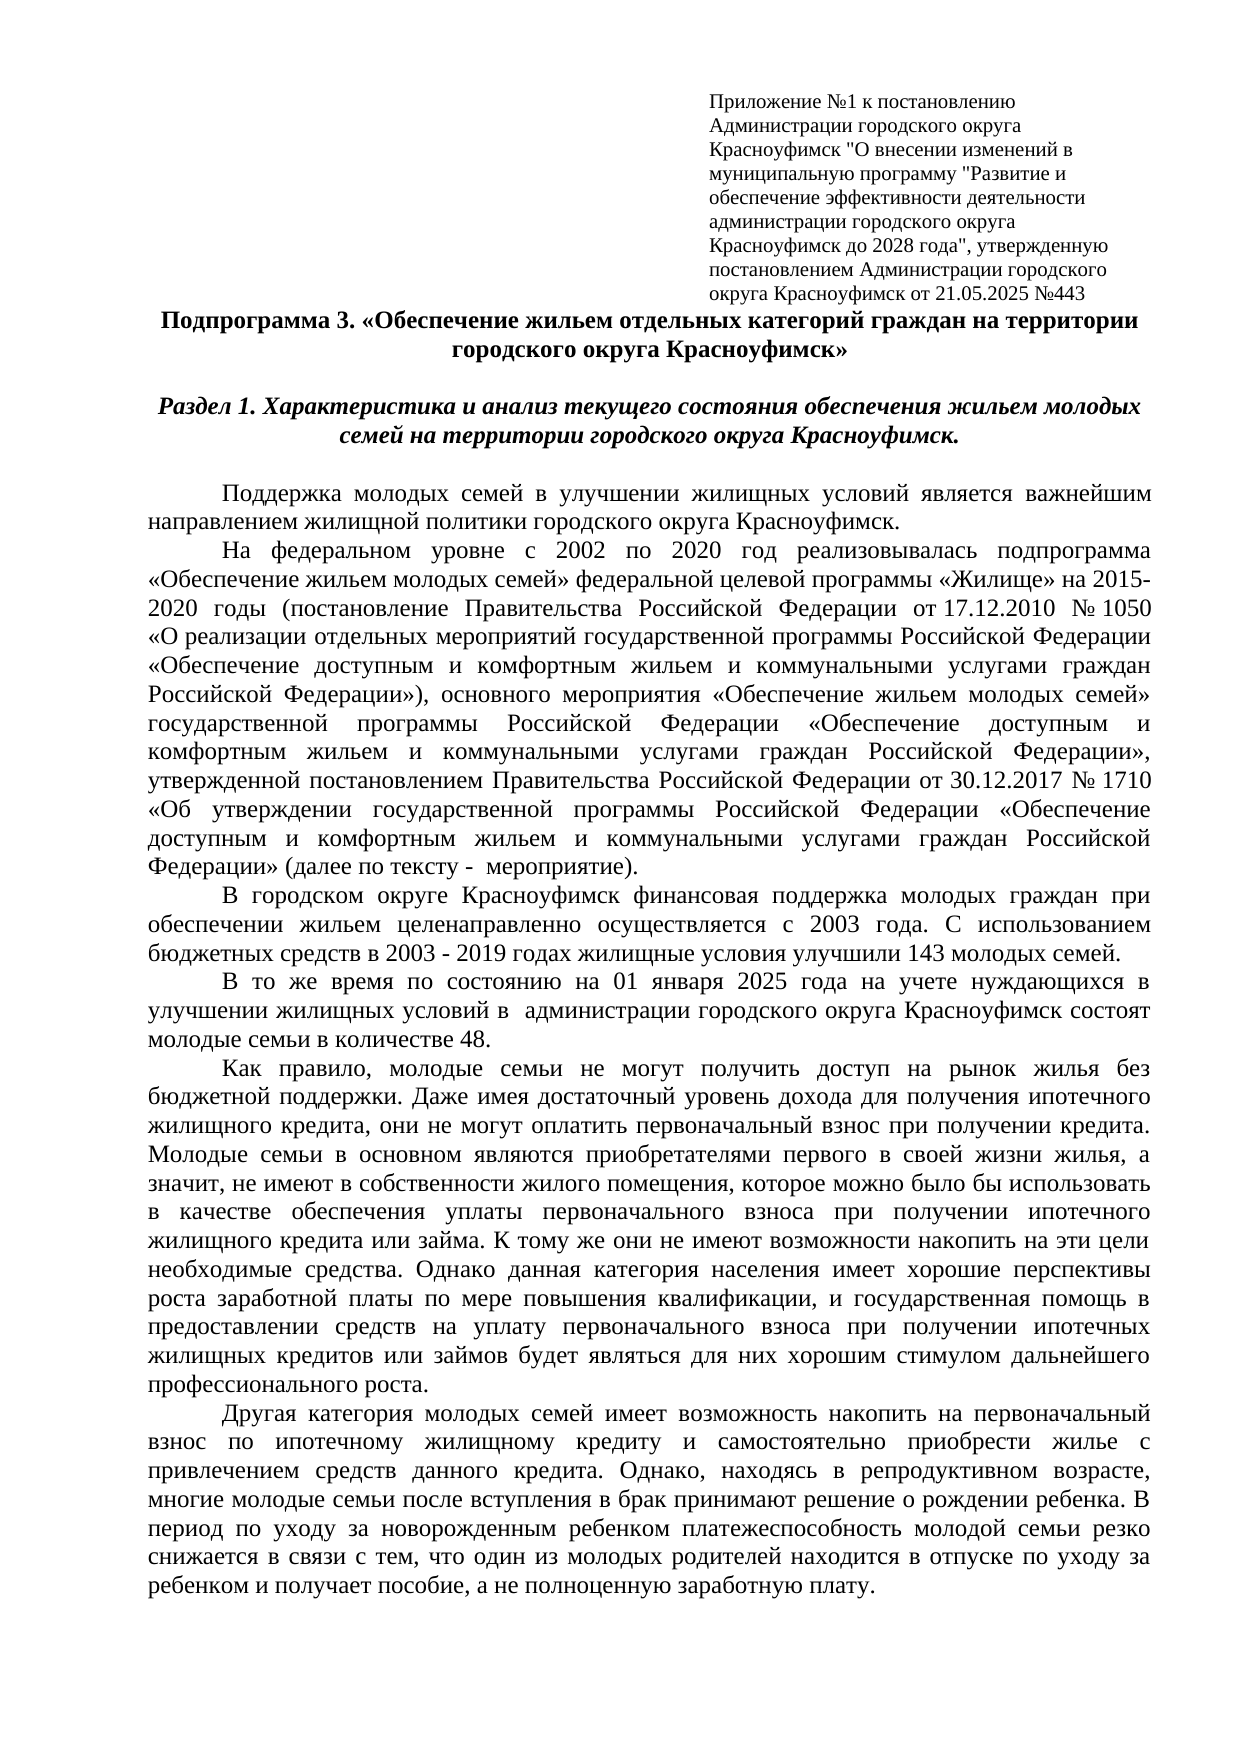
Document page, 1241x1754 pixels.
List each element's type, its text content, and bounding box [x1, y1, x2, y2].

text Раздел 1. Характеристика и анализ текущего состояния обеспечения жильем молодых семей на территории городского округа Красноуфимск. [148, 391, 1152, 449]
text На федеральном уровне с 2002 по 2020 год реализовывалась подпрограмма «Обеспечение жильем молодых семей» федеральной целевой программы «Жилище» на 2015-2020 годы (постановление Правительства Российской Федерации от 17.12.2010 № 1050 «О реализации отдельных мероприятий государственной программы Российской Федерации «Обеспечение доступным и комфортным жильем и коммунальными услугами граждан Российской Федерации»), основного мероприятия «Обеспечение жильем молодых семей» государственной программы Российской Федерации «Обеспечение доступным и комфортным жильем и коммунальными услугами граждан Российской Федерации», утвержденной постановлением Правительства Российской Федерации от 30.12.2017 № 1710 «Об утверждении государственной программы Российской Федерации «Обеспечение доступным и комфортным жильем и коммунальными услугами граждан Российской Федерации» (далее по тексту - мероприятие). [148, 535, 1152, 880]
text Другая категория молодых семей имеет возможность накопить на первоначальный взнос по ипотечному жилищному кредиту и самостоятельно приобрести жилье с привлечением средств данного кредита. Однако, находясь в репродуктивном возрасте, многие молодые семьи после вступления в брак принимают решение о рождении ребенка. В период по уходу за новорожденным ребенком платежеспособность молодой семьи резко снижается в связи с тем, что один из молодых родителей находится в отпуске по уходу за ребенком и получает пособие, а не полноценную заработную плату. [148, 1398, 1152, 1599]
text Красноуфимск "О внесении изменений в муниципальную программу "Развитие и обеспечение эффективности деятельности администрации городского округа Красноуфимск до 2028 года", утвержденную постановлением Администрации городского округа Красноуфимск от 21.05.2025 №443 [709, 137, 1152, 305]
text Подпрограмма 3. «Обеспечение жильем отдельных категорий граждан на территории городского округа Красноуфимск» [148, 305, 1152, 363]
text В городском округе Красноуфимск финансовая поддержка молодых граждан при обеспечении жильем целенаправленно осуществляется с 2003 года. С использованием бюджетных средств в 2003 - 2019 годах жилищные условия улучшили 143 молодых семей. [148, 880, 1152, 966]
text Приложение №1 к постановлению [709, 89, 1152, 113]
text Поддержка молодых семей в улучшении жилищных условий является важнейшим направлением жилищной политики городского округа Красноуфимск. [148, 478, 1152, 535]
text Как правило, молодые семьи не могут получить доступ на рынок жилья без бюджетной поддержки. Даже имея достаточный уровень дохода для получения ипотечного жилищного кредита, они не могут оплатить первоначальный взнос при получении кредита. Молодые семьи в основном являются приобретателями первого в своей жизни жилья, а значит, не имеют в собственности жилого помещения, которое можно было бы использовать в качестве обеспечения уплаты первоначального взноса при получении ипотечного жилищного кредита или займа. К тому же они не имеют возможности накопить на эти цели необходимые средства. Однако данная категория населения имеет хорошие перспективы роста заработной платы по мере повышения квалификации, и государственная помощь в предоставлении средств на уплату первоначального взноса при получении ипотечных жилищных кредитов или займов будет являться для них хорошим стимулом дальнейшего профессионального роста. [148, 1053, 1152, 1398]
text Администрации городского округа [709, 113, 1152, 137]
text В то же время по состоянию на 01 января 2025 года на учете нуждающихся в улучшении жилищных условий в администрации городского округа Красноуфимск состоят молодые семьи в количестве 48. [148, 966, 1152, 1053]
